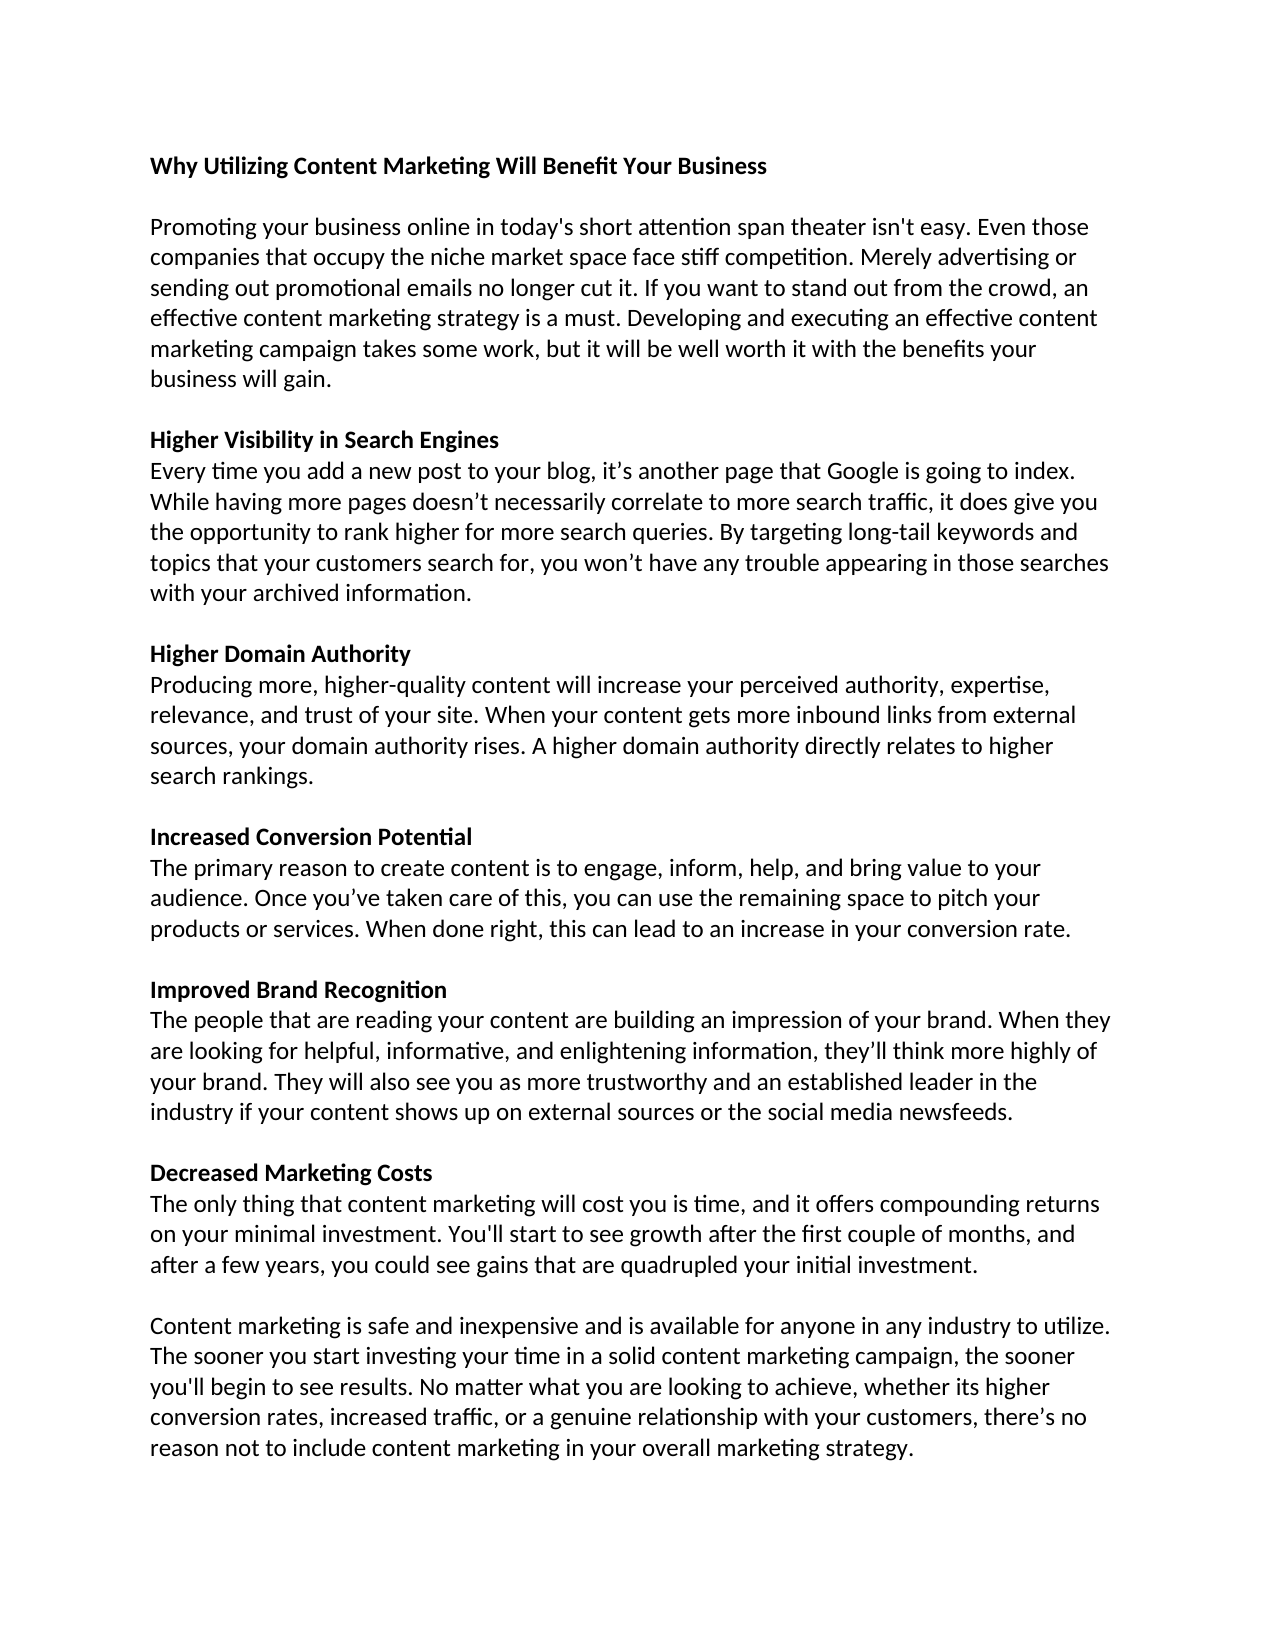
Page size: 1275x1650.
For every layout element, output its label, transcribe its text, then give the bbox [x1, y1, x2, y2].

text Increased Conversion Potential [150, 821, 1125, 852]
text Every time you add a new post to your blog, it’s another page that Google is going to index. While having more pages doesn’t necessarily correlate to more search traffic, it does give you the opportunity to rank higher for more search queries. By targeting long-tail keywords and topics that your customers search for, you won’t have any trouble appearing in those searches with your archived information. [150, 455, 1125, 608]
text Improved Brand Recognition [150, 974, 1125, 1004]
text Higher Domain Authority [150, 638, 1125, 669]
text Content marketing is safe and inexpensive and is available for anyone in any industry to utilize. The sooner you start investing your time in a solid content marketing campaign, the sooner you'll begin to see results. No matter what you are looking to achieve, whether its higher conversion rates, increased traffic, or a genuine relationship with your customers, there’s no reason not to include content marketing in your overall marketing strategy. [150, 1310, 1125, 1462]
text The only thing that content marketing will cost you is time, and it offers compounding returns on your minimal investment. You'll start to see growth after the first couple of months, and after a few years, you could see gains that are quadrupled your initial investment. [150, 1188, 1125, 1279]
text Higher Visibility in Search Engines [150, 425, 1125, 455]
text The people that are reading your content are building an impression of your brand. When they are looking for helpful, informative, and enlightening information, they’ll think more highly of your brand. They will also see you as more trustworthy and an established leader in the industry if your content shows up on external sources or the social media newsfeeds. [150, 1004, 1125, 1127]
text Decreased Marketing Costs [150, 1157, 1125, 1188]
text Promoting your business online in today's short attention span theater isn't easy. Even those companies that occupy the niche market space face stiff competition. Merely advertising or sending out promotional emails no longer cut it. If you want to stand out from the crowd, an effective content marketing strategy is a must. Developing and executing an effective content marketing campaign takes some work, but it will be well worth it with the benefits your business will gain. [150, 211, 1125, 394]
text Why Utilizing Content Marketing Will Benefit Your Business [150, 150, 1125, 181]
text Producing more, higher-quality content will increase your perceived authority, expertise, relevance, and trust of your site. When your content gets more inbound links from external sources, your domain authority rises. A higher domain authority directly relates to higher search rankings. [150, 669, 1125, 791]
text The primary reason to create content is to engage, inform, help, and bring value to your audience. Once you’ve taken care of this, you can use the remaining space to pitch your products or services. When done right, this can lead to an increase in your conversion rate. [150, 852, 1125, 943]
